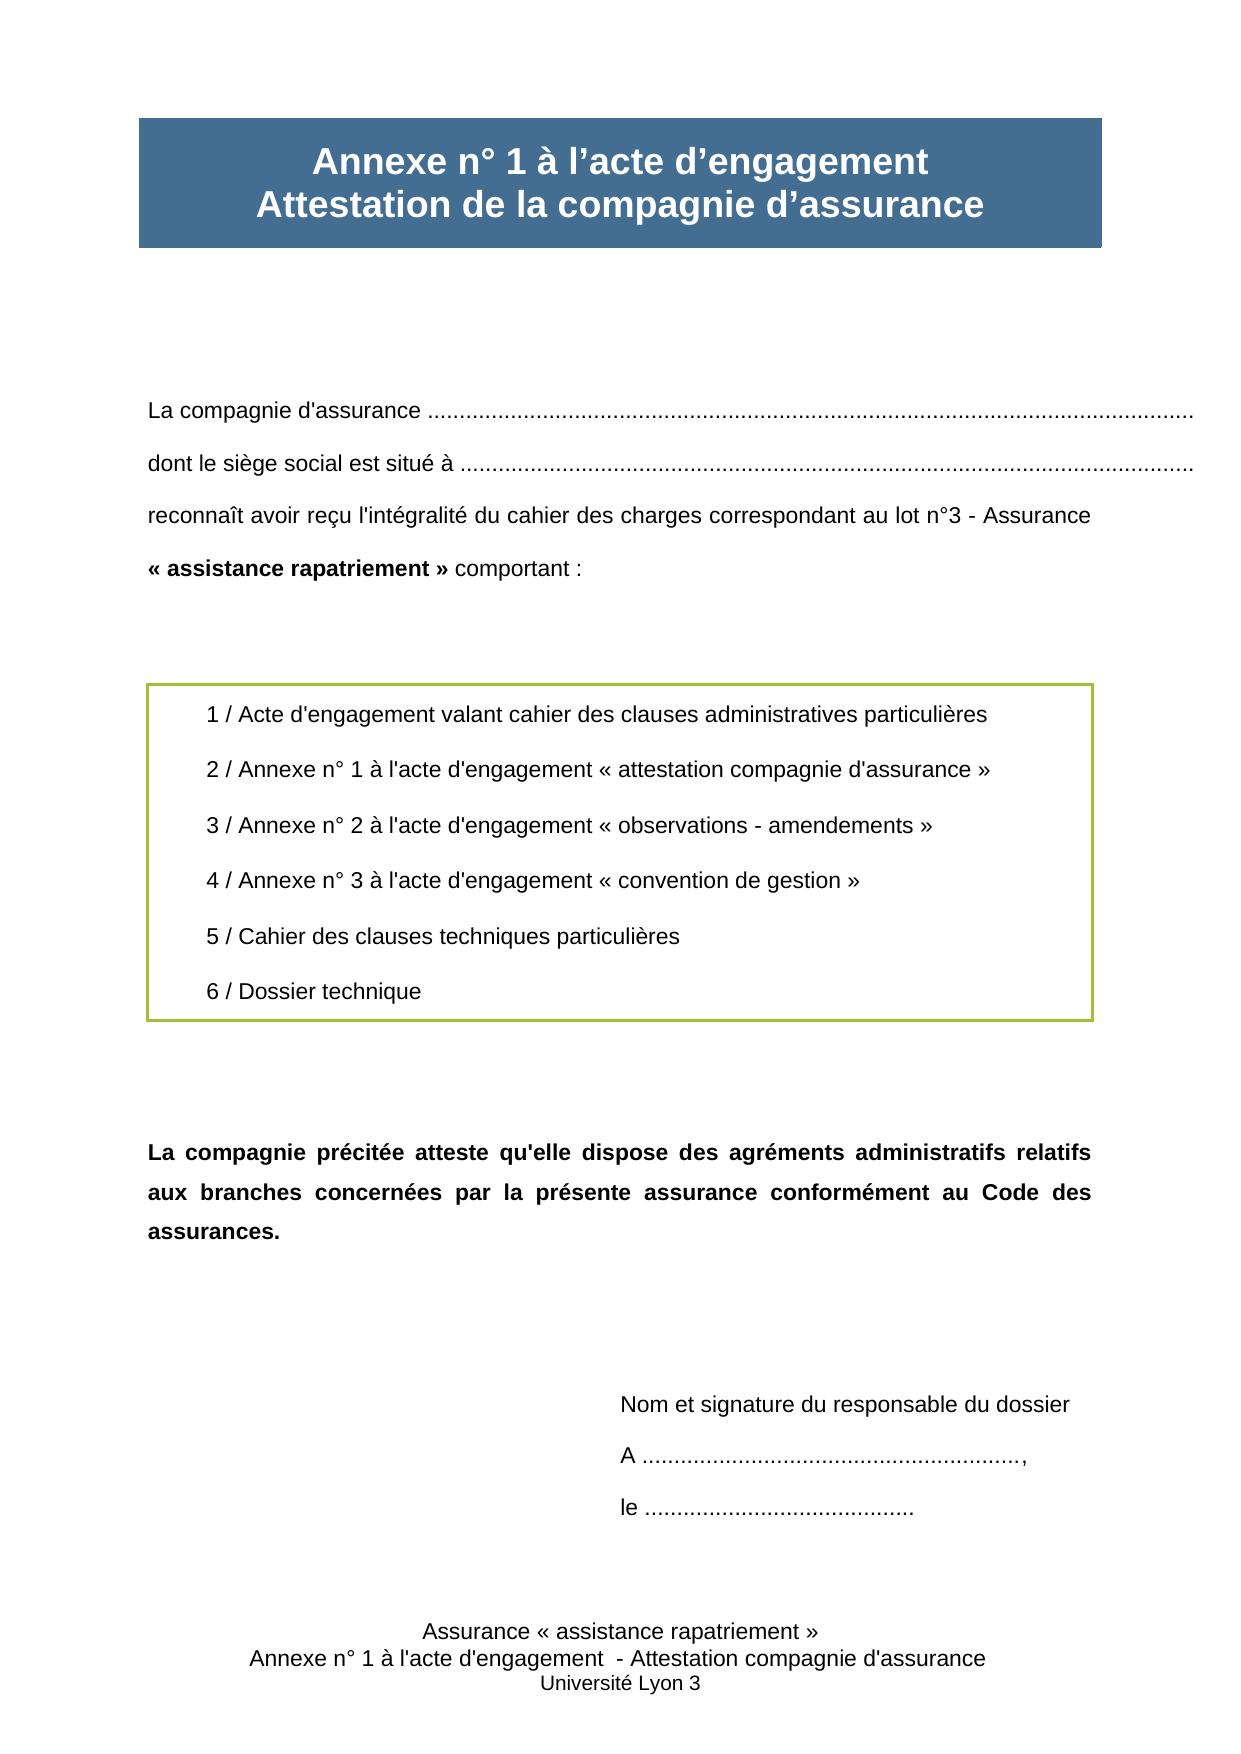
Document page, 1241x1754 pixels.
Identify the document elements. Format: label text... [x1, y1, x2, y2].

table_cell 3 / Annexe n° 2 à l'acte d'engagement « observations - amendements » [149, 797, 1091, 853]
text A , [620, 1442, 1092, 1468]
text La compagnie précitée atteste qu'elle dispose des agréments administratifs relatifs aux branches concernées par la présente assurance conformément au Code des assurances. [148, 1139, 1092, 1244]
table_header 1 / Acte d'engagement valant cahier des clauses administratives particulières [149, 686, 1091, 742]
table_cell 6 / Dossier technique [149, 964, 1091, 1019]
text Nom et signature du responsable du dossier [620, 1391, 1092, 1417]
text dont le siège social est situé à [148, 450, 1092, 476]
text le [620, 1493, 1092, 1520]
table_cell 4 / Annexe n° 3 à l'acte d'engagement « convention de gestion » [149, 853, 1091, 908]
table_cell 2 / Annexe n° 1 à l'acte d'engagement « attestation compagnie d'assurance » [149, 742, 1091, 797]
text Annexe n° 1 à l’acte d’engagement Attestation de la compagnie d’assurance [140, 119, 1101, 247]
text reconnaît avoir reçu l'intégralité du cahier des charges correspondant au lot n°3 - Assurance « assistance rapatriement » comportant : [148, 502, 1092, 582]
text La compagnie d'assurance [148, 397, 1092, 423]
table_cell 5 / Cahier des clauses techniques particulières [149, 908, 1091, 964]
